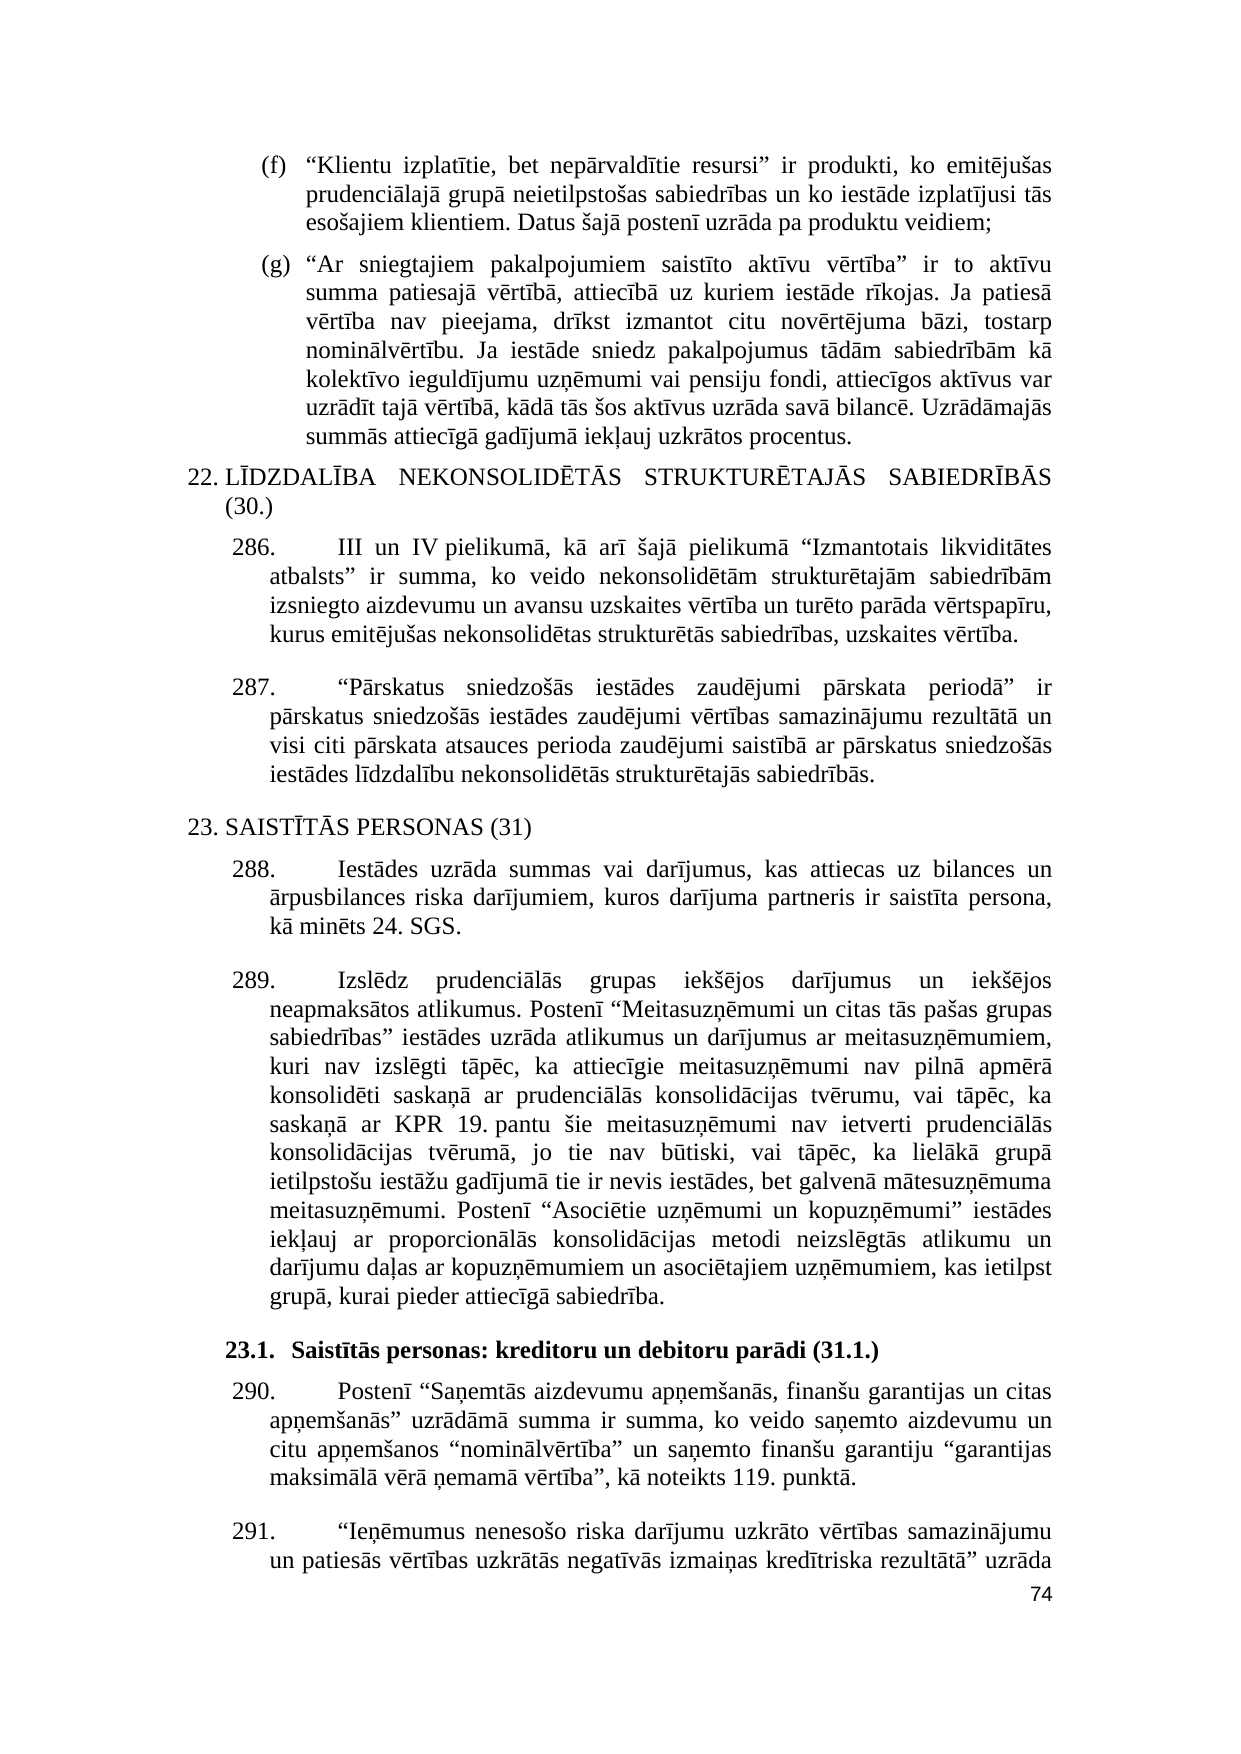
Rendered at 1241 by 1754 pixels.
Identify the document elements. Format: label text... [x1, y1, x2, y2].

text Postenī “Saņemtās aizdevumu apņemšanās, finanšu garantijas un citas apņemšanās” uzrādāmā summa ir summa, ko veido saņemto aizdevumu un citu apņemšanos “nominālvērtība” un saņemto finanšu garantiju “garantijas maksimālā vērā ņemamā vērtība”, kā noteikts 119. punktā. [232, 1376, 1053, 1491]
list “Ar sniegtajiem pakalpojumiem saistīto aktīvu vērtība” ir to aktīvu summa patiesajā vērtībā, attiecībā uz kuriem iestāde rīkojas. Ja patiesā vērtība nav pieejama, drīkst izmantot citu novērtējuma bāzi, tostarp nominālvērtību. Ja iestāde sniedz pakalpojumus tādām sabiedrībām kā kolektīvo ieguldījumu uzņēmumi vai pensiju fondi, attiecīgos aktīvus var uzrādīt tajā vērtībā, kādā tās šos aktīvus uzrāda savā bilancē. Uzrādāmajās summās attiecīgā gadījumā iekļauj uzkrātos procentus. [261, 249, 1053, 450]
text Izslēdz prudenciālās grupas iekšējos darījumus un iekšējos neapmaksātos atlikumus. Postenī “Meitasuzņēmumi un citas tās pašas grupas sabiedrības” iestādes uzrāda atlikumus un darījumus ar meitasuzņēmumiem, kuri nav izslēgti tāpēc, ka attiecīgie meitasuzņēmumi nav pilnā apmērā konsolidēti saskaņā ar prudenciālās konsolidācijas tvērumu, vai tāpēc, ka saskaņā ar KPR 19. pantu šie meitasuzņēmumi nav ietverti prudenciālās konsolidācijas tvērumā, jo tie nav būtiski, vai tāpēc, ka lielākā grupā ietilpstošu iestāžu gadījumā tie ir nevis iestādes, bet galvenā mātesuzņēmuma meitasuzņēmumi. Postenī “Asociētie uzņēmumi un kopuzņēmumi” iestādes iekļauj ar proporcionālās konsolidācijas metodi neizslēgtās atlikumu un darījumu daļas ar kopuzņēmumiem un asociētajiem uzņēmumiem, kas ietilpst grupā, kurai pieder attiecīgā sabiedrība. [232, 965, 1053, 1310]
subtitle Līdzdalība nekonsolidētās strukturētajās sabiedrībās (30.) [187, 462, 1053, 520]
text Iestādes uzrāda summas vai darījumus, kas attiecas uz bilances un ārpusbilances riska darījumiem, kuros darījuma partneris ir saistīta persona, kā minēts 24. SGS. [232, 854, 1053, 940]
subtitle Saistītās personas: kreditoru un debitoru parādi (31.1.) [225, 1335, 1053, 1364]
subtitle Saistītās personas (31) [187, 812, 1053, 841]
text III un IV pielikumā, kā arī šajā pielikumā “Izmantotais likviditātes atbalsts” ir summa, ko veido nekonsolidētām strukturētajām sabiedrībām izsniegto aizdevumu un avansu uzskaites vērtība un turēto parāda vērtspapīru, kurus emitējušas nekonsolidētas strukturētās sabiedrības, uzskaites vērtība. [232, 532, 1053, 647]
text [232, 1516, 1053, 1574]
list “Klientu izplatītie, bet nepārvaldītie resursi” ir produkti, ko emitējušas prudenciālajā grupā neietilpstošas sabiedrības un ko iestāde izplatījusi tās esošajiem klientiem. Datus šajā postenī uzrāda pa produktu veidiem; [261, 150, 1053, 236]
text “Pārskatus sniedzošās iestādes zaudējumi pārskata periodā” ir pārskatus sniedzošās iestādes zaudējumi vērtības samazinājumu rezultātā un visi citi pārskata atsauces perioda zaudējumi saistībā ar pārskatus sniedzošās iestādes līdzdalību nekonsolidētās strukturētajās sabiedrībās. [232, 672, 1053, 787]
